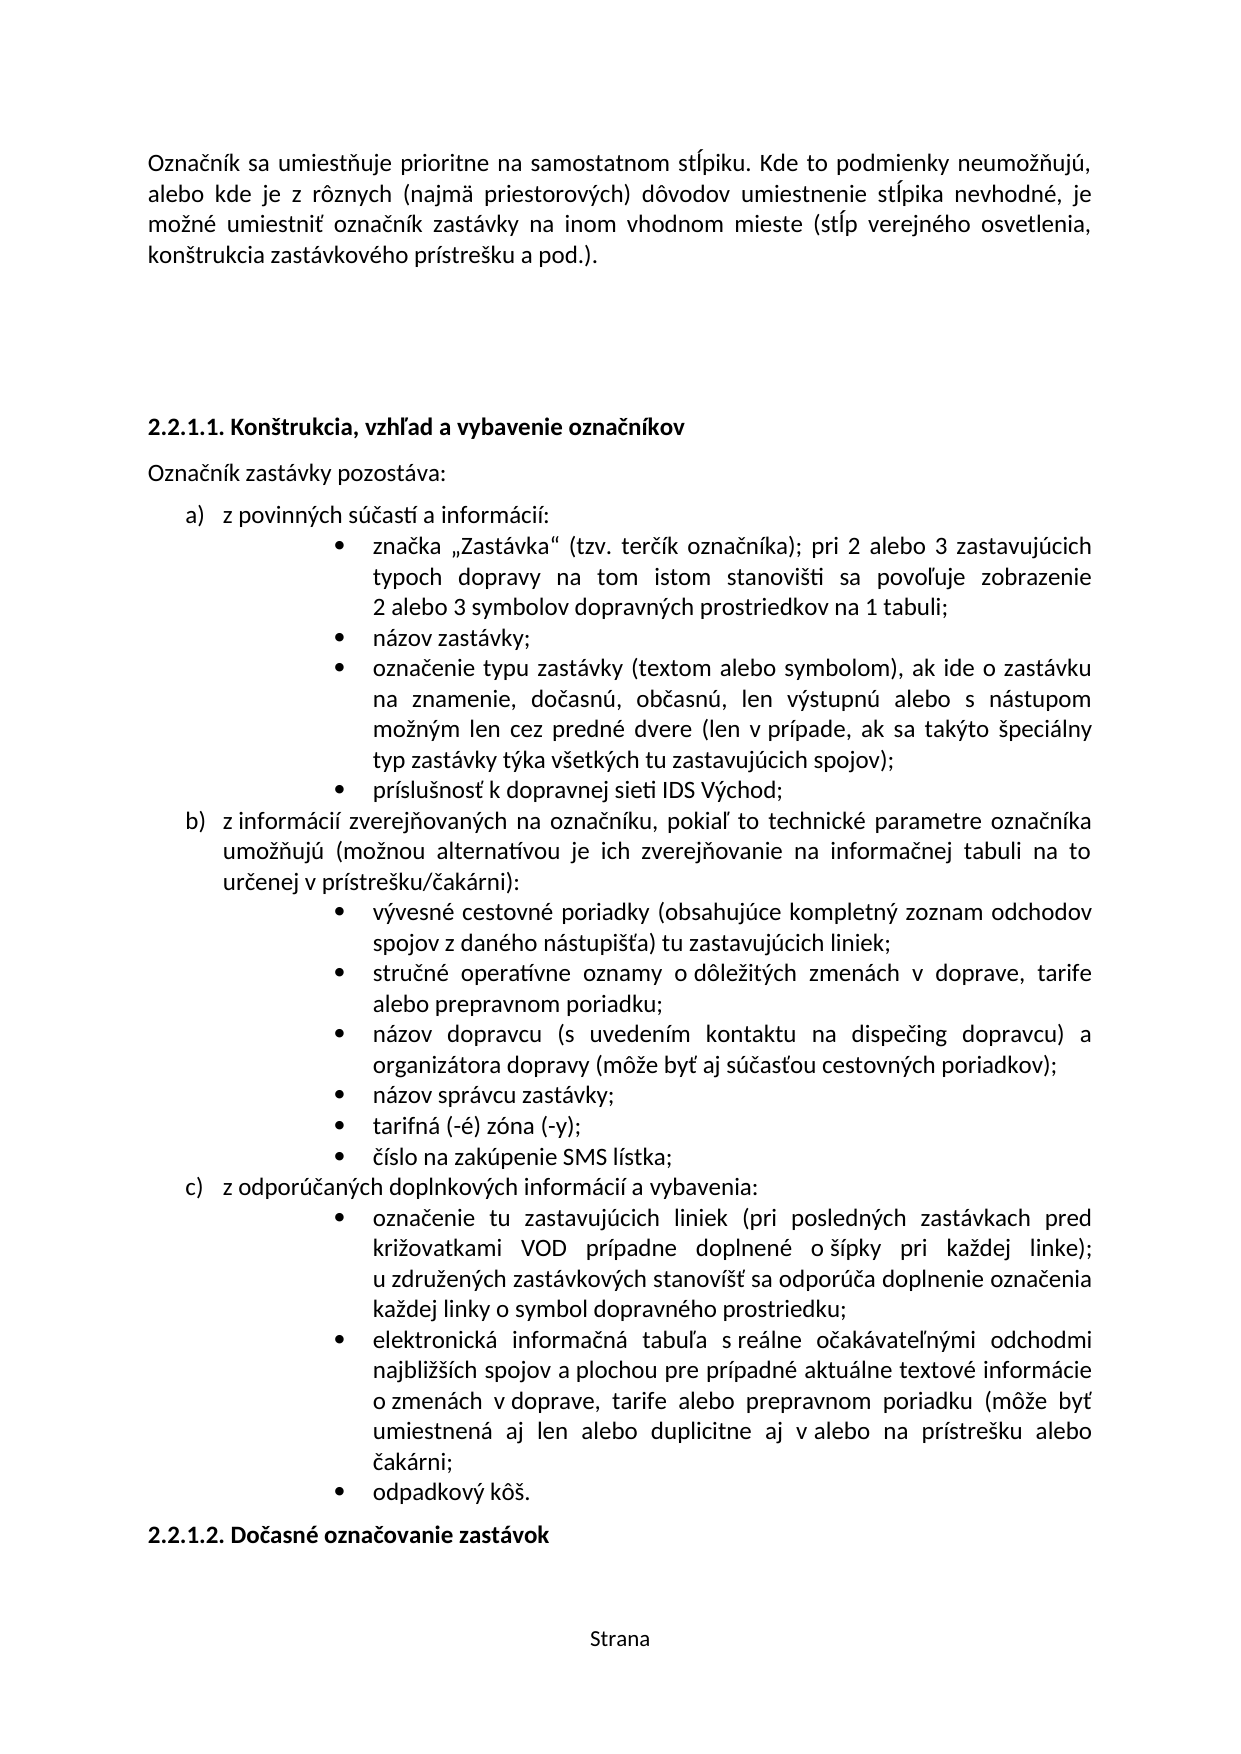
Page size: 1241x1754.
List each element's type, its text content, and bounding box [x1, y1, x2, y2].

list označenie typu zastávky (textom alebo symbolom), ak ide o zastávku na znamenie, dočasnú, občasnú, len výstupnú alebo s nástupom možným len cez predné dvere (len v prípade, ak sa takýto špeciálny typ zastávky týka všetkých tu zastavujúcich spojov); [335, 652, 1093, 774]
list odpadkový kôš. [335, 1476, 1093, 1507]
list značka „Zastávka“ (tzv. terčík označníka); pri 2 alebo 3 zastavujúcich typoch dopravy na tom istom stanovišti sa povoľuje zobrazenie 2 alebo 3 symbolov dopravných prostriedkov na 1 tabuli; [335, 530, 1093, 622]
list príslušnosť k dopravnej sieti IDS Východ; [335, 774, 1093, 805]
list názov správcu zastávky; [335, 1079, 1093, 1110]
list z informácií zverejňovaných na označníku, pokiaľ to technické parametre označníka umožňujú (možnou alternatívou je ich zverejňovanie na informačnej tabuli na to určenej v prístrešku/čakárni): [185, 805, 1093, 896]
list z povinných súčastí a informácií: [185, 500, 1093, 530]
text Označník zastávky pozostáva: [148, 457, 1093, 487]
list označenie tu zastavujúcich liniek (pri posledných zastávkach pred križovatkami VOD prípadne doplnené o šípky pri každej linke); u združených zastávkových stanovíšť sa odporúča doplnenie označenia každej linky o symbol dopravného prostriedku; [335, 1202, 1093, 1324]
list číslo na zakúpenie SMS lístka; [335, 1141, 1093, 1171]
text Označník sa umiestňuje prioritne na samostatnom stĺpiku. Kde to podmienky neumožňujú, alebo kde je z rôznych (najmä priestorových) dôvodov umiestnenie stĺpika nevhodné, je možné umiestniť označník zastávky na inom vhodnom mieste (stĺp verejného osvetlenia, konštrukcia zastávkového prístrešku a pod.). [148, 148, 1093, 270]
list z odporúčaných doplnkových informácií a vybavenia: [185, 1171, 1093, 1202]
list elektronická informačná tabuľa s reálne očakávateľnými odchodmi najbližších spojov a plochou pre prípadné aktuálne textové informácie o zmenách v doprave, tarife alebo prepravnom poriadku (môže byť umiestnená aj len alebo duplicitne aj v alebo na prístrešku alebo čakárni; [335, 1324, 1093, 1476]
subtitle Konštrukcia, vzhľad a vybavenie označníkov [148, 411, 1093, 442]
list vývesné cestovné poriadky (obsahujúce kompletný zoznam odchodov spojov z daného nástupišťa) tu zastavujúcich liniek; [335, 896, 1093, 957]
list stručné operatívne oznamy o dôležitých zmenách v doprave, tarife alebo prepravnom poriadku; [335, 957, 1093, 1018]
list názov dopravcu (s uvedením kontaktu na dispečing dopravcu) a organizátora dopravy (môže byť aj súčasťou cestovných poriadkov); [335, 1018, 1093, 1079]
subtitle Dočasné označovanie zastávok [148, 1519, 1093, 1550]
list tarifná (-é) zóna (-y); [335, 1110, 1093, 1141]
list názov zastávky; [335, 622, 1093, 652]
